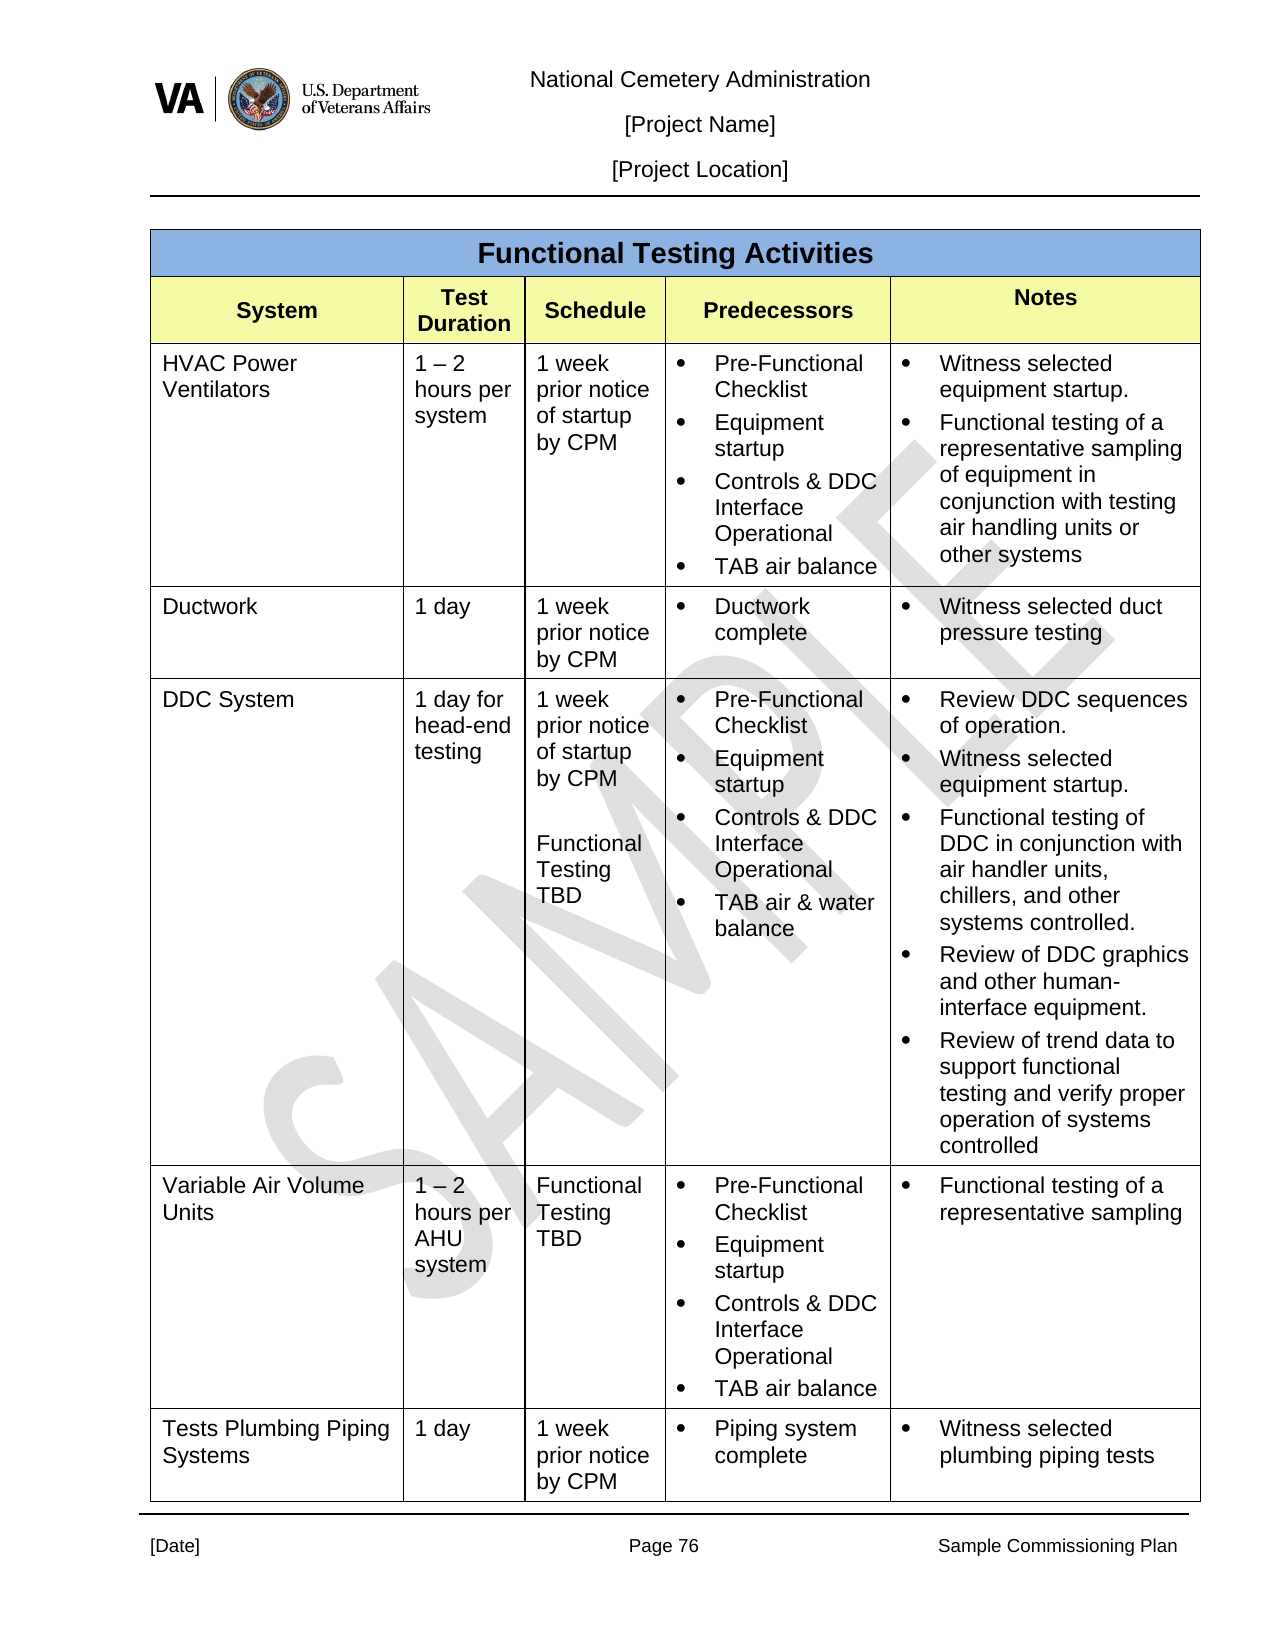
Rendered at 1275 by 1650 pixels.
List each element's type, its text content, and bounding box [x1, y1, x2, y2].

table_cell Witness selected plumbing piping tests [891, 1409, 1200, 1501]
table_cell DDC System [151, 679, 403, 1165]
table_cell 1 – 2 hours per AHU system [404, 1166, 524, 1408]
table_cell 1 – 2 hours per system [404, 344, 524, 586]
table_cell Piping system complete [666, 1409, 890, 1501]
table_cell Review DDC sequences of operation. Witness selected equipment startup. Functional testing of DDC in conjunction with air handler units, chillers, and other systems controlled. Review of DDC graphics and other human-interface equipment. Review of trend data to support functional testing and verify proper operation of systems controlled [891, 679, 1200, 1165]
table_cell 1 day [404, 587, 524, 678]
table_cell Witness selected equipment startup. Functional testing of a representative sampling of equipment in conjunction with testing air handling units or other systems [891, 344, 1200, 586]
table_cell 1 day for head-end testing [404, 679, 524, 1165]
table_cell Test Duration [404, 277, 524, 342]
table_cell Pre-Functional Checklist Equipment startup Controls & DDC Interface Operational TAB air balance [666, 344, 890, 586]
table_cell 1 week prior notice of startup by CPM [526, 344, 665, 586]
table_cell 1 week prior notice by CPM [526, 587, 665, 678]
table_cell HVAC Power Ventilators [151, 344, 403, 586]
table_cell Witness selected duct pressure testing [891, 587, 1200, 678]
table_header Functional Testing Activities [151, 230, 1200, 276]
table_cell 1 week prior notice of startup by CPM Functional Testing TBD [526, 679, 665, 1165]
table_cell Pre-Functional Checklist Equipment startup Controls & DDC Interface Operational TAB air balance [666, 1166, 890, 1408]
table_cell Notes [891, 277, 1200, 342]
table_cell System [151, 277, 403, 342]
table_cell Tests Plumbing Piping Systems [151, 1409, 403, 1501]
table_cell Predecessors [666, 277, 890, 342]
table_cell Ductwork [151, 587, 403, 678]
table_cell Pre-Functional Checklist Equipment startup Controls & DDC Interface Operational TAB air & water balance [666, 679, 890, 1165]
table_cell Ductwork complete [666, 587, 890, 678]
table_cell Variable Air Volume Units [151, 1166, 403, 1408]
table_cell Functional testing of a representative sampling [891, 1166, 1200, 1408]
table_cell Functional Testing TBD [526, 1166, 665, 1408]
table_cell Schedule [526, 277, 665, 342]
table_cell 1 day [404, 1409, 524, 1501]
picture [138, 60, 448, 143]
table_cell 1 week prior notice by CPM [526, 1409, 665, 1501]
